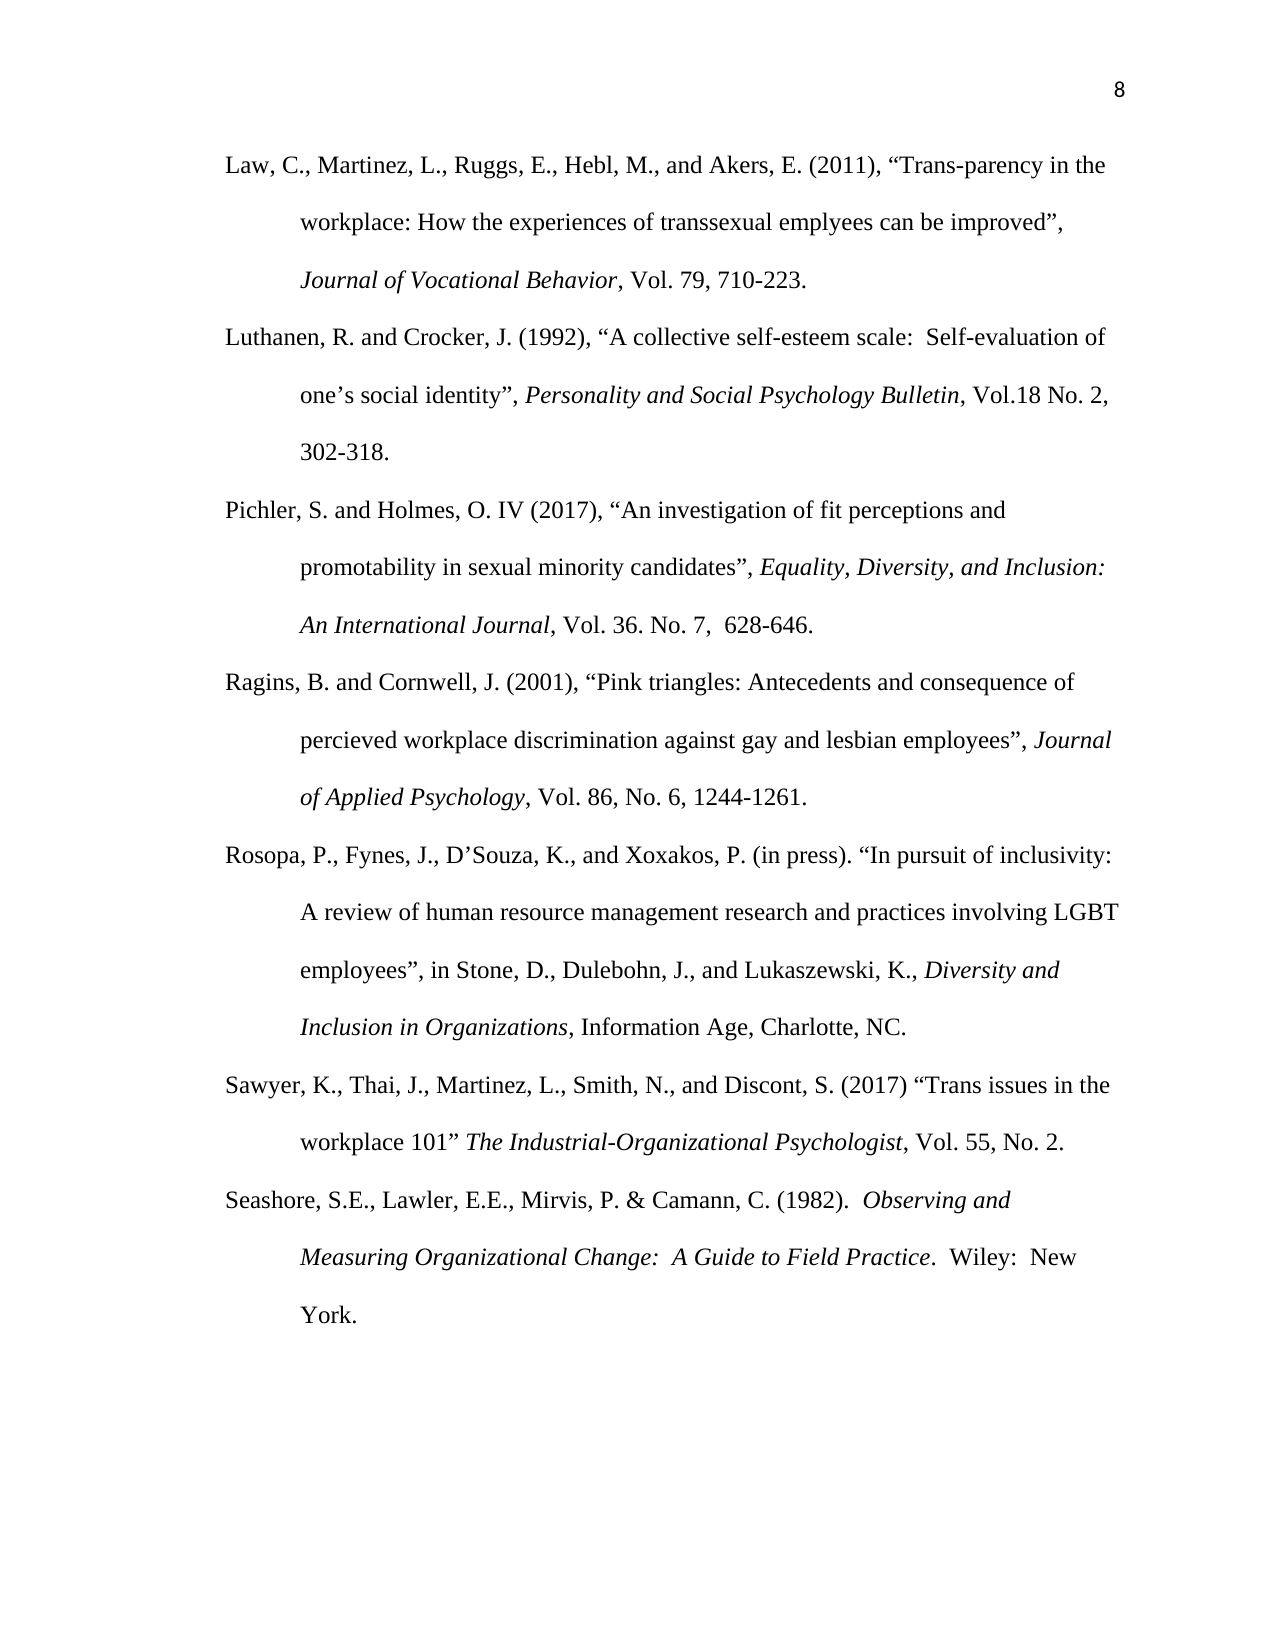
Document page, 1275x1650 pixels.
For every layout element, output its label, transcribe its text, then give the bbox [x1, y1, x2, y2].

text Ragins, B. and Cornwell, J. (2001), “Pink triangles: Antecedents and consequence of percieved workplace discrimination against gay and lesbian employees”, Journal of Applied Psychology, Vol. 86, No. 6, 1244-1261. [225, 667, 1125, 811]
text Rosopa, P., Fynes, J., D’Souza, K., and Xoxakos, P. (in press). “In pursuit of inclusivity: A review of human resource management research and practices involving LGBT employees”, in Stone, D., Dulebohn, J., and Lukaszewski, K., Diversity and Inclusion in Organizations, Information Age, Charlotte, NC. [225, 840, 1125, 1041]
text Luthanen, R. and Crocker, J. (1992), “A collective self-esteem scale: Self-evaluation of one’s social identity”, Personality and Social Psychology Bulletin, Vol.18 No. 2, 302-318. [225, 322, 1125, 466]
text Law, C., Martinez, L., Ruggs, E., Hebl, M., and Akers, E. (2011), “Trans-parency in the workplace: How the experiences of transsexual emplyees can be improved”, Journal of Vocational Behavior, Vol. 79, 710-223. [225, 150, 1125, 294]
text Seashore, S.E., Lawler, E.E., Mirvis, P. & Camann, C. (1982). Observing and Measuring Organizational Change: A Guide to Field Practice. Wiley: New York. [225, 1185, 1125, 1329]
text Sawyer, K., Thai, J., Martinez, L., Smith, N., and Discont, S. (2017) “Trans issues in the workplace 101” The Industrial-Organizational Psychologist, Vol. 55, No. 2. [225, 1070, 1125, 1156]
text Pichler, S. and Holmes, O. IV (2017), “An investigation of fit perceptions and promotability in sexual minority candidates”, Equality, Diversity, and Inclusion: An International Journal, Vol. 36. No. 7, 628-646. [225, 495, 1125, 639]
